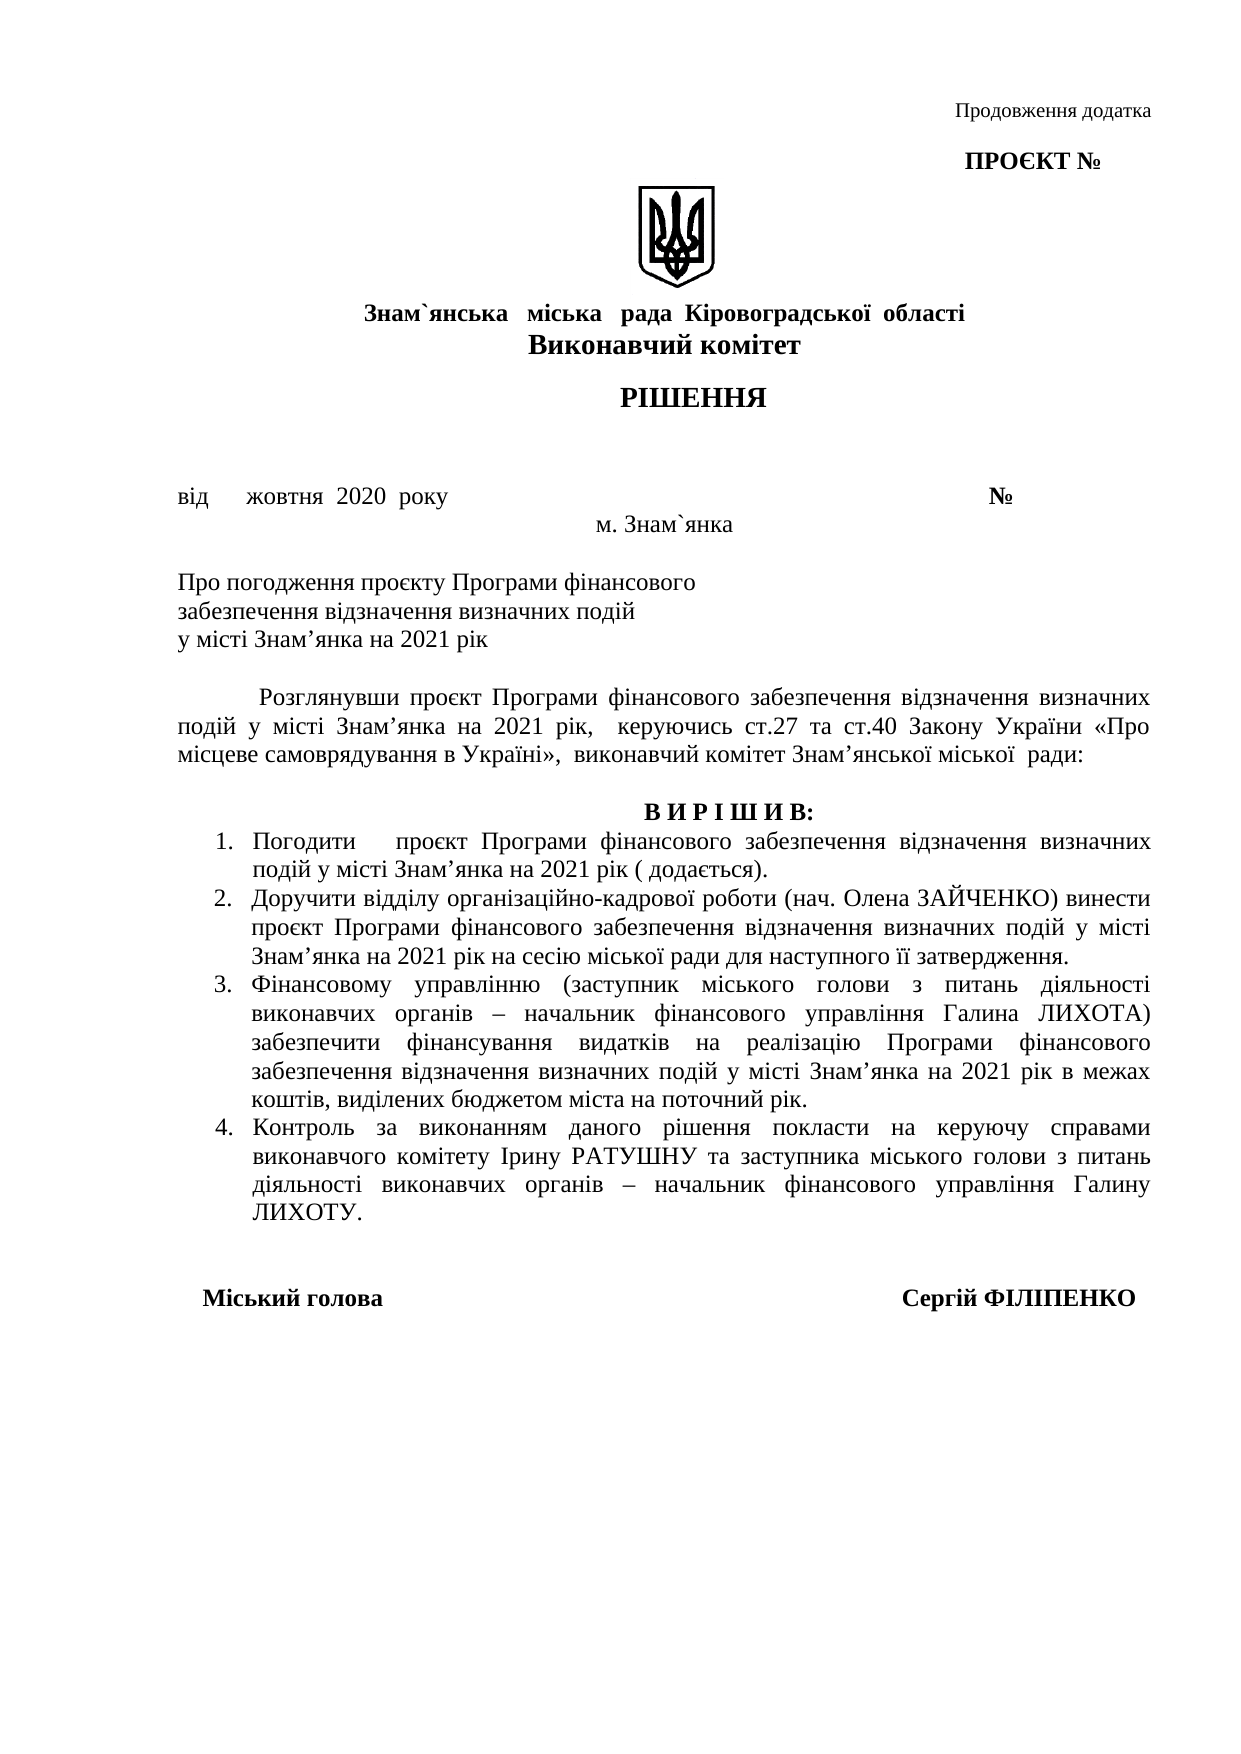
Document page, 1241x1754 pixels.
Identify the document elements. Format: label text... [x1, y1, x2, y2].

text В И Р І Ш И В: [644, 797, 1152, 826]
text Про погодження проєкту Програми фінансового [177, 567, 1152, 596]
list Погодити проєкт Програми фінансового забезпечення відзначення визначних подій у місті Знам’янка на 2021 рік ( додається). [215, 826, 1152, 883]
list Фінансовому управлінню (заступник міського голови з питань діяльності виконавчих органів – начальник фінансового управління Галина ЛИХОТА) забезпечити фінансування видатків на реалізацію Програми фінансового забезпечення відзначення визначних подій у місті Знам’янка на 2021 рік в межах коштів, виділених бюджетом міста на поточний рік. [213, 969, 1152, 1113]
text у місті Знам’янка на 2021 рік [177, 624, 1152, 653]
list Доручити відділу організаційно-кадрової роботи (нач. Олена ЗАЙЧЕНКО) винести проєкт Програми фінансового забезпечення відзначення визначних подій у місті Знам’янка на 2021 рік на сесію міської ради для наступного її затвердження. [213, 883, 1152, 969]
subtitle РІШЕННЯ [546, 380, 1152, 413]
title ПРОЄКТ № [177, 146, 1152, 175]
text від жовтня 2020 року № [177, 481, 1152, 509]
subtitle Міський голова Сергій ФІЛІПЕНКО [177, 1283, 1152, 1312]
picture [630, 178, 724, 299]
text Розглянувши проєкт Програми фінансового забезпечення відзначення визначних подій у місті Знам’янка на 2021 рік, керуючись ст.27 та ст.40 Закону України «Про місцеве самоврядування в Україні», виконавчий комітет Знам’янської міської ради: [177, 682, 1152, 768]
text забезпечення відзначення визначних подій [177, 596, 1152, 624]
list Контроль за виконанням даного рішення покласти на керуючу справами виконавчого комітету Ірину РАТУШНУ та заступника міського голови з питань діяльності виконавчих органів – начальник фінансового управління Галину ЛИХОТУ. [215, 1113, 1152, 1226]
subtitle Виконавчий комітет [177, 327, 1152, 361]
text м. Знам`янка [177, 509, 1152, 538]
title Знам`янська міська рада Кіровоградської області [177, 175, 1152, 327]
